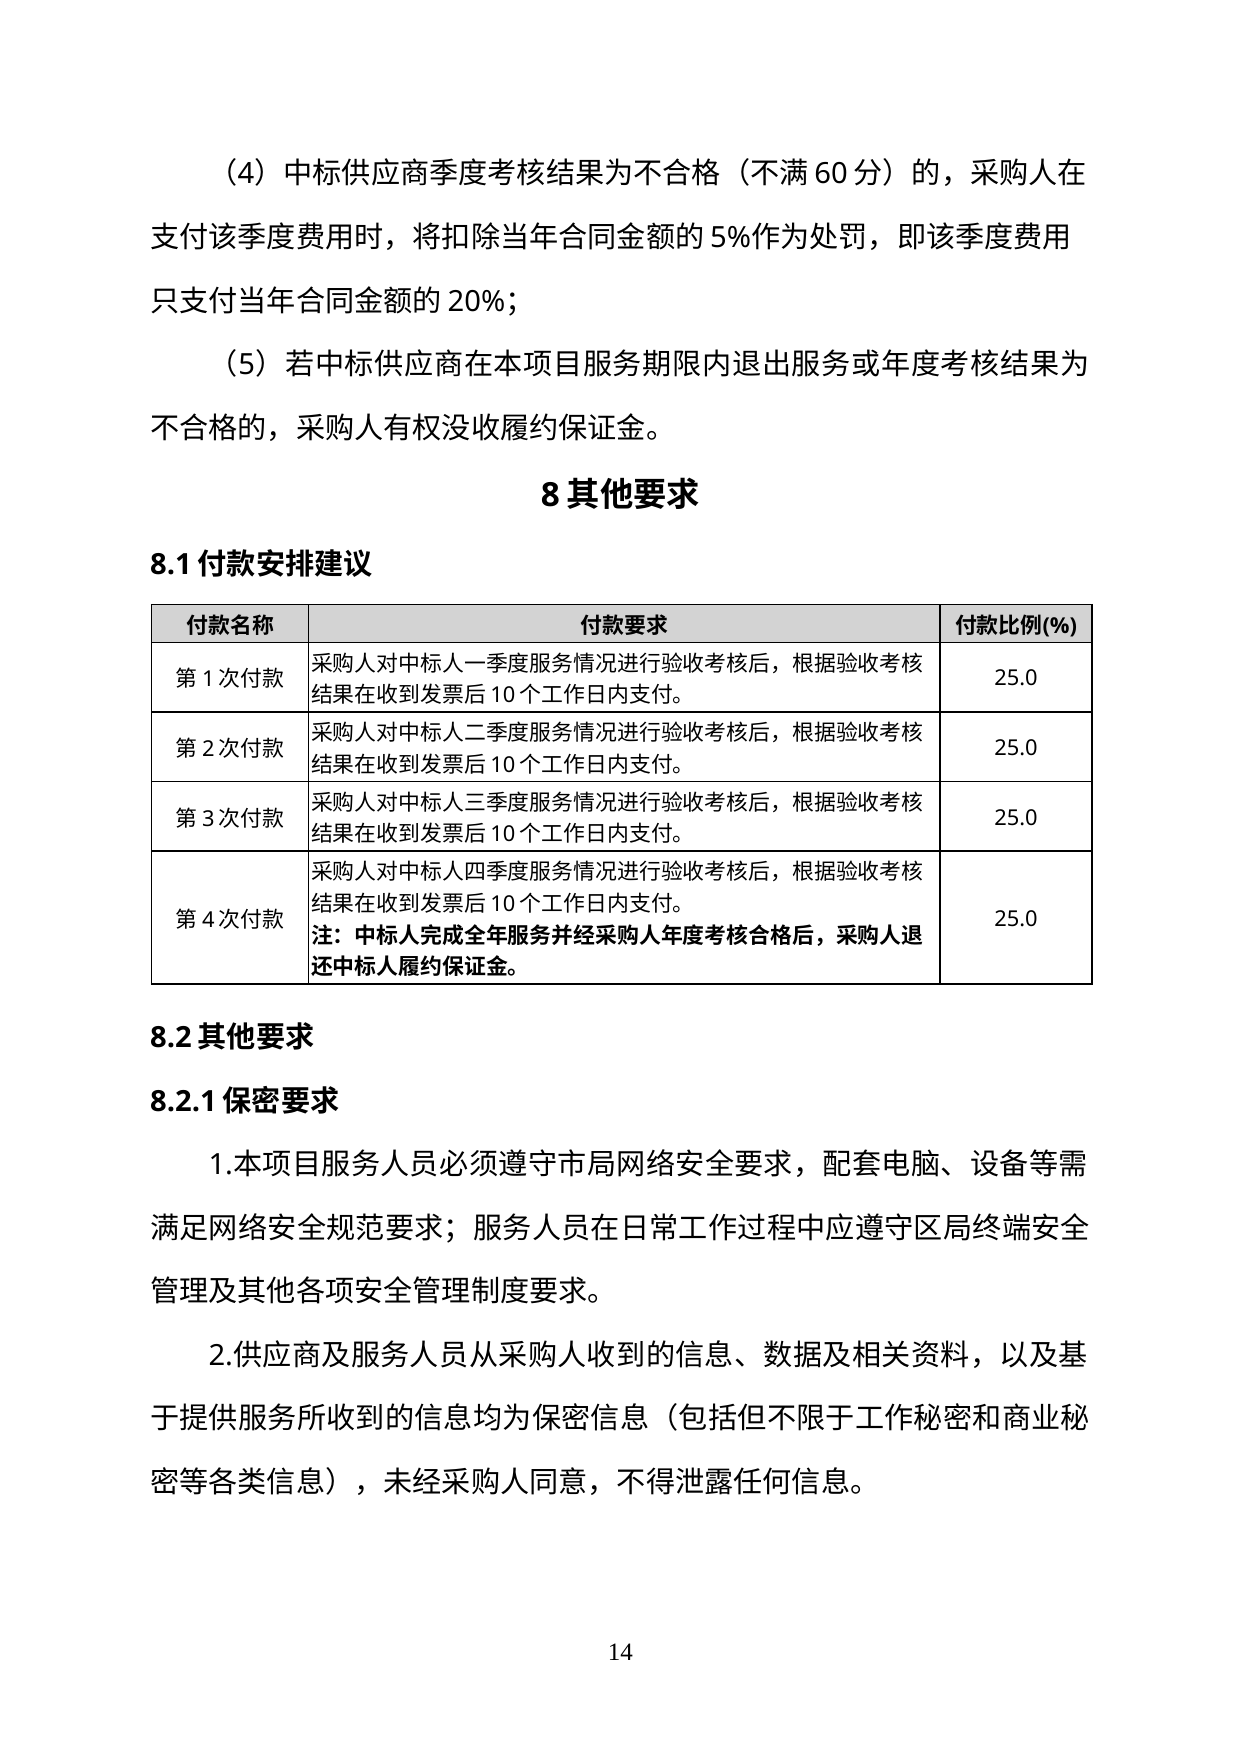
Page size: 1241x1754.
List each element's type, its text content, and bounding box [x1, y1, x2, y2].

table_header 付款名称 [152, 605, 308, 642]
subtitle 8其他要求 [150, 468, 1090, 516]
table_cell 采购人对中标人一季度服务情况进行验收考核后，根据验收考核结果在收到发票后10个工作日内支付。 [309, 643, 939, 711]
table_cell 采购人对中标人二季度服务情况进行验收考核后，根据验收考核结果在收到发票后10个工作日内支付。 [309, 713, 939, 781]
subtitle 8.2.1保密要求 [150, 1077, 1090, 1119]
table_cell 25.0 [941, 782, 1091, 850]
text 1.本项目服务人员必须遵守市局网络安全要求，配套电脑、设备等需满足网络安全规范要求；服务人员在日常工作过程中应遵守区局终端安全管理及其他各项安全管理制度要求。 [150, 1141, 1090, 1310]
table_cell 第1次付款 [152, 643, 308, 711]
table_cell 采购人对中标人三季度服务情况进行验收考核后，根据验收考核结果在收到发票后10个工作日内支付。 [309, 782, 939, 850]
table_header 付款比例(%) [941, 605, 1091, 642]
subtitle 8.1付款安排建议 [150, 540, 1090, 583]
table_cell 25.0 [941, 852, 1091, 983]
table_cell 第3次付款 [152, 782, 308, 850]
table_header 付款要求 [309, 605, 939, 642]
table_cell 第2次付款 [152, 713, 308, 781]
table_cell 第4次付款 [152, 852, 308, 983]
table_cell 25.0 [941, 643, 1091, 711]
text （5）若中标供应商在本项目服务期限内退出服务或年度考核结果为不合格的，采购人有权没收履约保证金。 [150, 341, 1090, 446]
table_cell 采购人对中标人四季度服务情况进行验收考核后，根据验收考核结果在收到发票后10个工作日内支付。 注：中标人完成全年服务并经采购人年度考核合格后，采购人退还中标人履约保证金。 [309, 852, 939, 983]
text （4）中标供应商季度考核结果为不合格（不满60分）的，采购人在支付该季度费用时，将扣除当年合同金额的5%作为处罚，即该季度费用只支付当年合同金额的20%； [150, 150, 1090, 319]
subtitle 8.2其他要求 [150, 1014, 1090, 1056]
table_cell 25.0 [941, 713, 1091, 781]
text 2.供应商及服务人员从采购人收到的信息、数据及相关资料，以及基于提供服务所收到的信息均为保密信息（包括但不限于工作秘密和商业秘密等各类信息），未经采购人同意，不得泄露任何信息。 [150, 1331, 1090, 1500]
